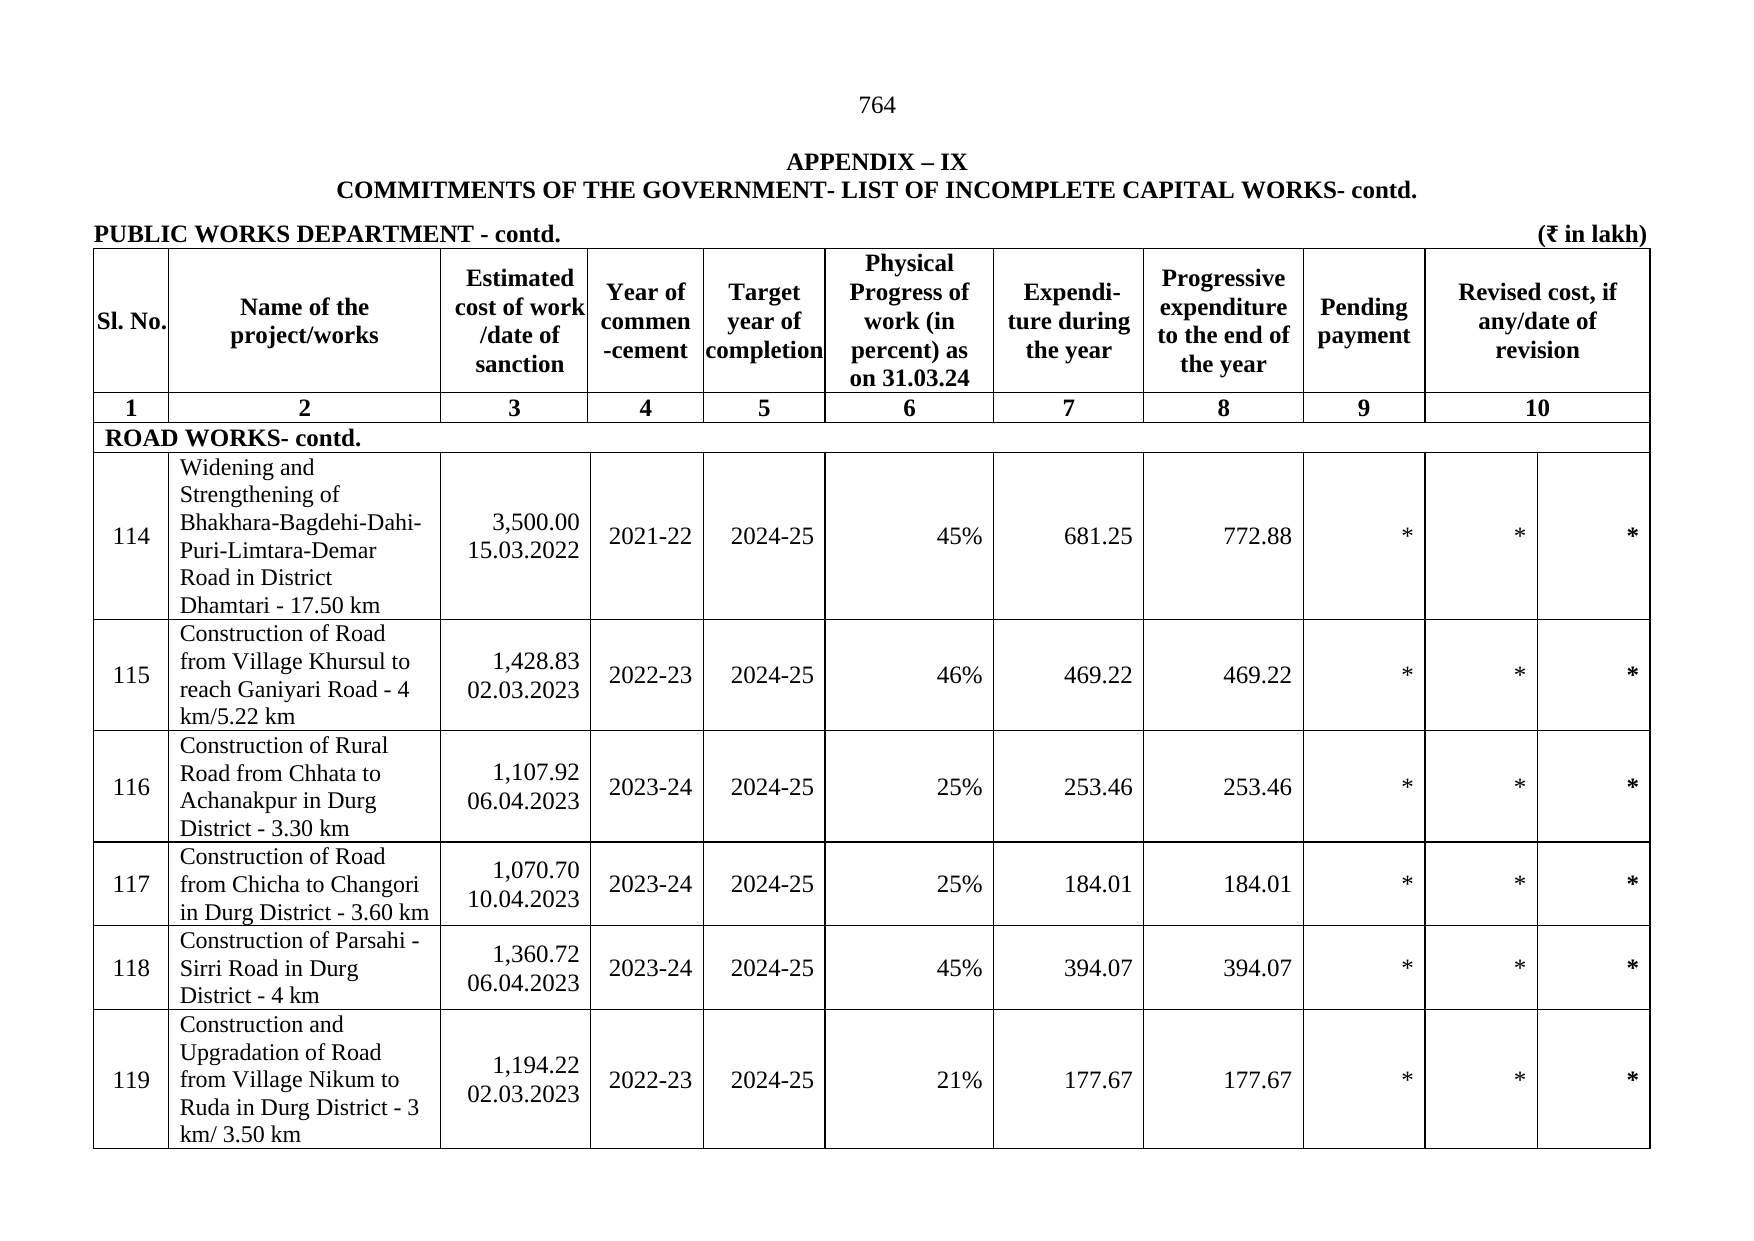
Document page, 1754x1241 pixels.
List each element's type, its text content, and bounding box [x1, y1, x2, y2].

table_cell * [1426, 1010, 1537, 1148]
table_cell * [1426, 843, 1537, 925]
table_cell 1,360.72 06.04.2023 [441, 926, 590, 1009]
table_cell 469.22 [994, 620, 1143, 730]
table_cell 184.01 [1144, 843, 1303, 925]
text APPENDIX – IX [150, 147, 1604, 176]
table_cell 177.67 [994, 1010, 1143, 1148]
table_header Revised cost, if any/date of revision [1426, 249, 1649, 392]
table_cell 2022-23 [591, 620, 703, 730]
table_cell 3 [441, 393, 587, 422]
table_cell 681.25 [994, 453, 1143, 618]
table_cell * [1426, 620, 1537, 730]
table_cell * [1538, 1010, 1649, 1148]
table_cell 2024-25 [704, 620, 824, 730]
table_cell 25% [826, 731, 993, 841]
table_cell * [1538, 620, 1649, 730]
table_cell 21% [826, 1010, 993, 1148]
table_cell Construction of Rural Road from Chhata to Achanakpur in Durg District - 3.30 km [169, 731, 440, 841]
text PUBLIC WORKS DEPARTMENT - contd. (₹ in lakh) [94, 219, 1650, 247]
table_cell 8 [1144, 393, 1303, 422]
table_cell Widening and Strengthening of Bhakhara-Bagdehi-Dahi-Puri-Limtara-Demar Road in District Dhamtari - 17.50 km [169, 453, 440, 618]
table_cell 2021-22 [591, 453, 703, 618]
table_cell * [1538, 926, 1649, 1009]
table_cell 2024-25 [704, 453, 824, 618]
table_cell 10 [1426, 393, 1649, 422]
table_cell 2024-25 [704, 1010, 824, 1148]
table_cell 2 [169, 393, 440, 422]
table_header Pending payment [1304, 249, 1424, 392]
table_cell 4 [588, 393, 703, 422]
table_cell Construction of Parsahi - Sirri Road in Durg District - 4 km [169, 926, 440, 1009]
table_cell 1,194.22 02.03.2023 [441, 1010, 590, 1148]
table_cell 6 [826, 393, 993, 422]
table_cell 118 [94, 926, 168, 1009]
table_cell * [1426, 453, 1537, 618]
table_header Progressive expenditure to the end of the year [1144, 249, 1303, 392]
table_cell 2022-23 [591, 1010, 703, 1148]
table_cell 2024-25 [704, 731, 824, 841]
table_cell 394.07 [1144, 926, 1303, 1009]
table_cell * [1426, 731, 1537, 841]
table_header Year of commen-cement [588, 249, 703, 392]
table_cell 5 [704, 393, 824, 422]
table_cell 119 [94, 1010, 168, 1148]
table_cell Construction of Road from Chicha to Changori in Durg District - 3.60 km [169, 843, 440, 925]
table_cell 2024-25 [704, 926, 824, 1009]
table_cell 2023-24 [591, 731, 703, 841]
table_cell * [1538, 843, 1649, 925]
table_cell 253.46 [1144, 731, 1303, 841]
table_header Physical Progress of work (in percent) as on 31.03.24 [826, 249, 993, 392]
table_header Estimated cost of work /date of sanction [441, 249, 587, 392]
table_cell * [1304, 731, 1424, 841]
table_cell 45% [826, 453, 993, 618]
table_cell 184.01 [994, 843, 1143, 925]
table_cell 117 [94, 843, 168, 925]
table_cell 7 [994, 393, 1143, 422]
table_cell 2023-24 [591, 843, 703, 925]
table_cell 177.67 [1144, 1010, 1303, 1148]
table_header Sl. No. [94, 249, 168, 392]
table_cell 45% [826, 926, 993, 1009]
table_header Name of the project/works [169, 249, 440, 392]
table_cell * [1304, 843, 1424, 925]
table_cell 9 [1304, 393, 1424, 422]
table_cell 1,070.70 10.04.2023 [441, 843, 590, 925]
table_cell 115 [94, 620, 168, 730]
table_cell Construction and Upgradation of Road from Village Nikum to Ruda in Durg District - 3 km/ 3.50 km [169, 1010, 440, 1148]
table_cell 25% [826, 843, 993, 925]
table_cell Construction of Road from Village Khursul to reach Ganiyari Road - 4 km/5.22 km [169, 620, 440, 730]
table_cell 253.46 [994, 731, 1143, 841]
table_cell ROAD WORKS- contd. [94, 423, 1649, 452]
table_header Expendi- ture during the year [994, 249, 1143, 392]
table_cell 2023-24 [591, 926, 703, 1009]
table_cell * [1538, 731, 1649, 841]
table_cell * [1304, 926, 1424, 1009]
table_header Target year of completion [704, 249, 824, 392]
table_cell 1,107.92 06.04.2023 [441, 731, 590, 841]
table_cell 114 [94, 453, 168, 618]
text COMMITMENTS OF THE GOVERNMENT- LIST OF INCOMPLETE CAPITAL WORKS- contd. [150, 176, 1604, 204]
table_cell 46% [826, 620, 993, 730]
table_cell 394.07 [994, 926, 1143, 1009]
table_cell 1,428.83 02.03.2023 [441, 620, 590, 730]
table_cell * [1304, 1010, 1424, 1148]
table_cell 116 [94, 731, 168, 841]
table_cell 772.88 [1144, 453, 1303, 618]
table_cell * [1426, 926, 1537, 1009]
table_cell 1 [94, 393, 168, 422]
table_cell * [1304, 453, 1424, 618]
table_cell * [1538, 453, 1649, 618]
table_cell 469.22 [1144, 620, 1303, 730]
table_cell * [1304, 620, 1424, 730]
table_cell 2024-25 [704, 843, 824, 925]
table_cell 3,500.00 15.03.2022 [441, 453, 590, 618]
